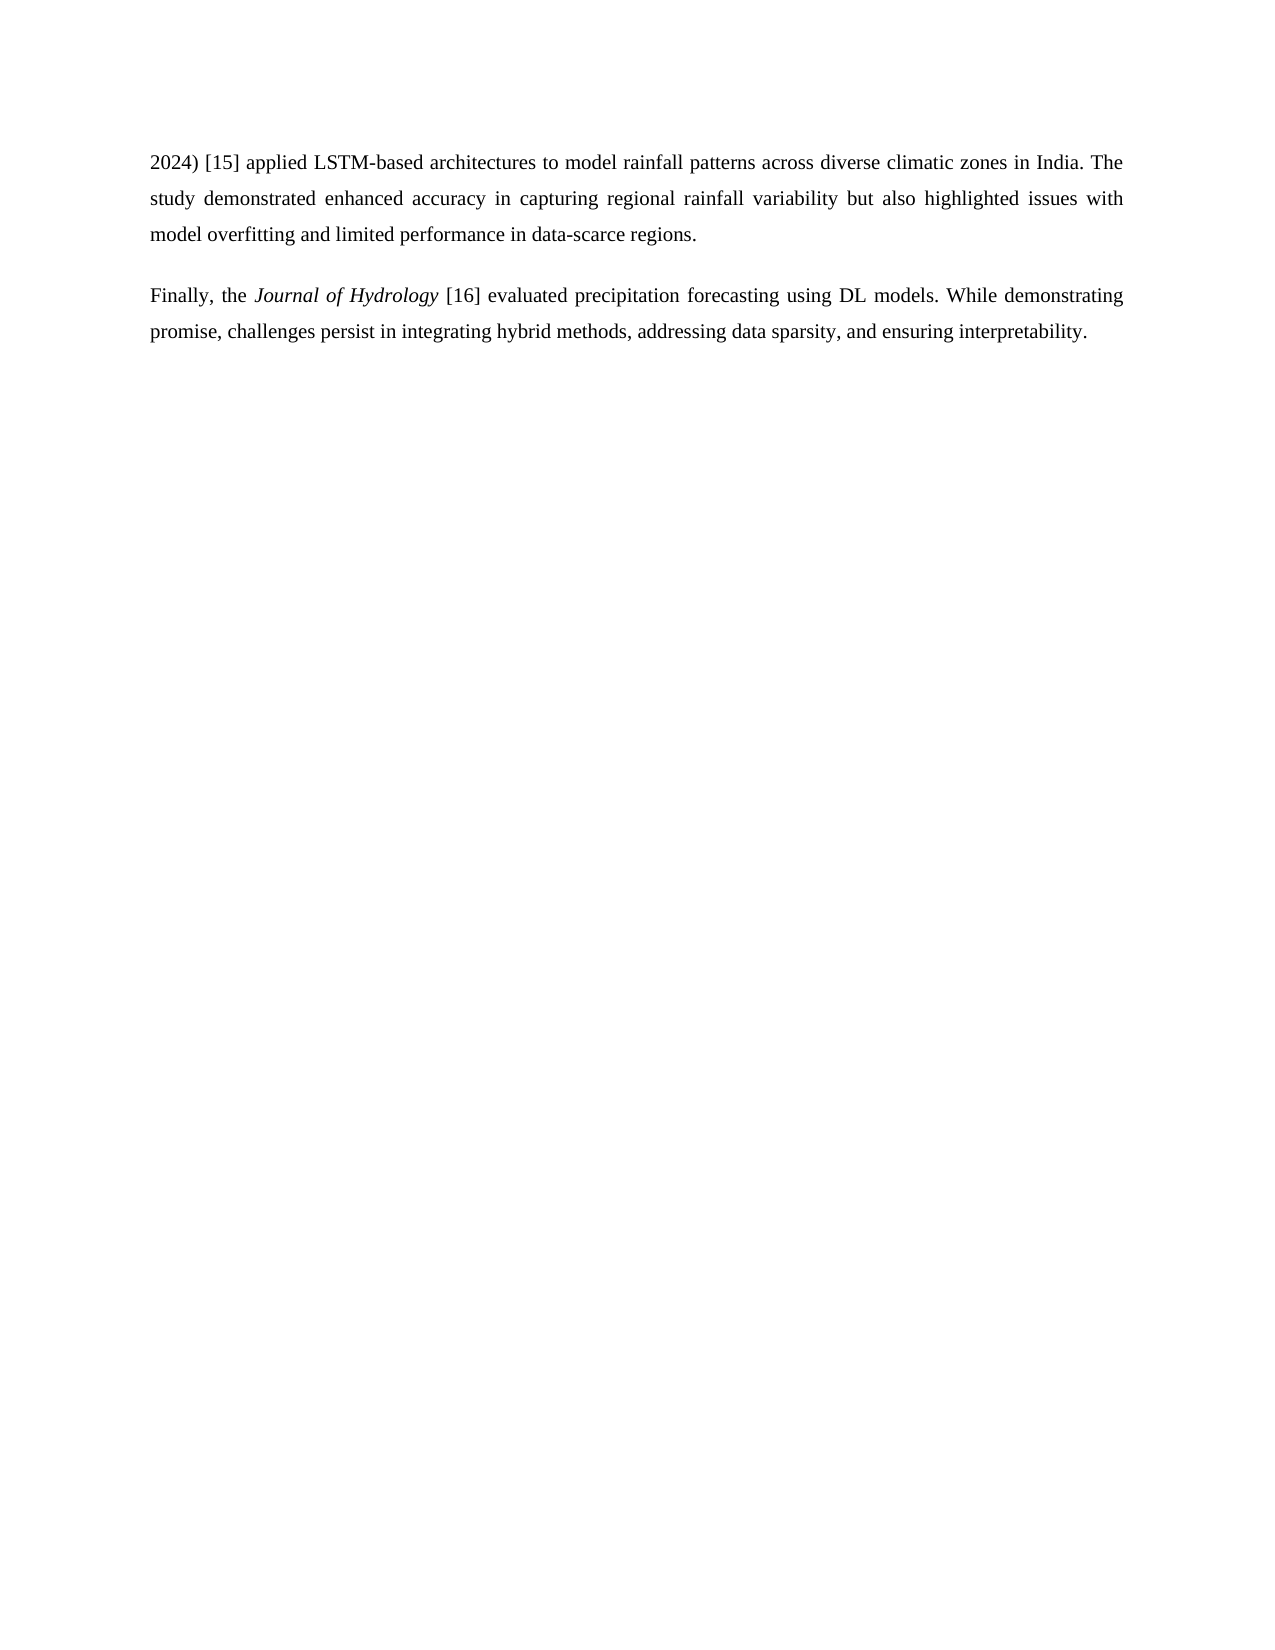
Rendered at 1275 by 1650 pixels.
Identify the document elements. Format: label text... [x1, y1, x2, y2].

text Finally, the Journal of Hydrology [16] evaluated precipitation forecasting using DL models. While demonstrating promise, challenges persist in integrating hybrid methods, addressing data sparsity, and ensuring interpretability. [150, 283, 1125, 343]
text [150, 150, 1125, 246]
